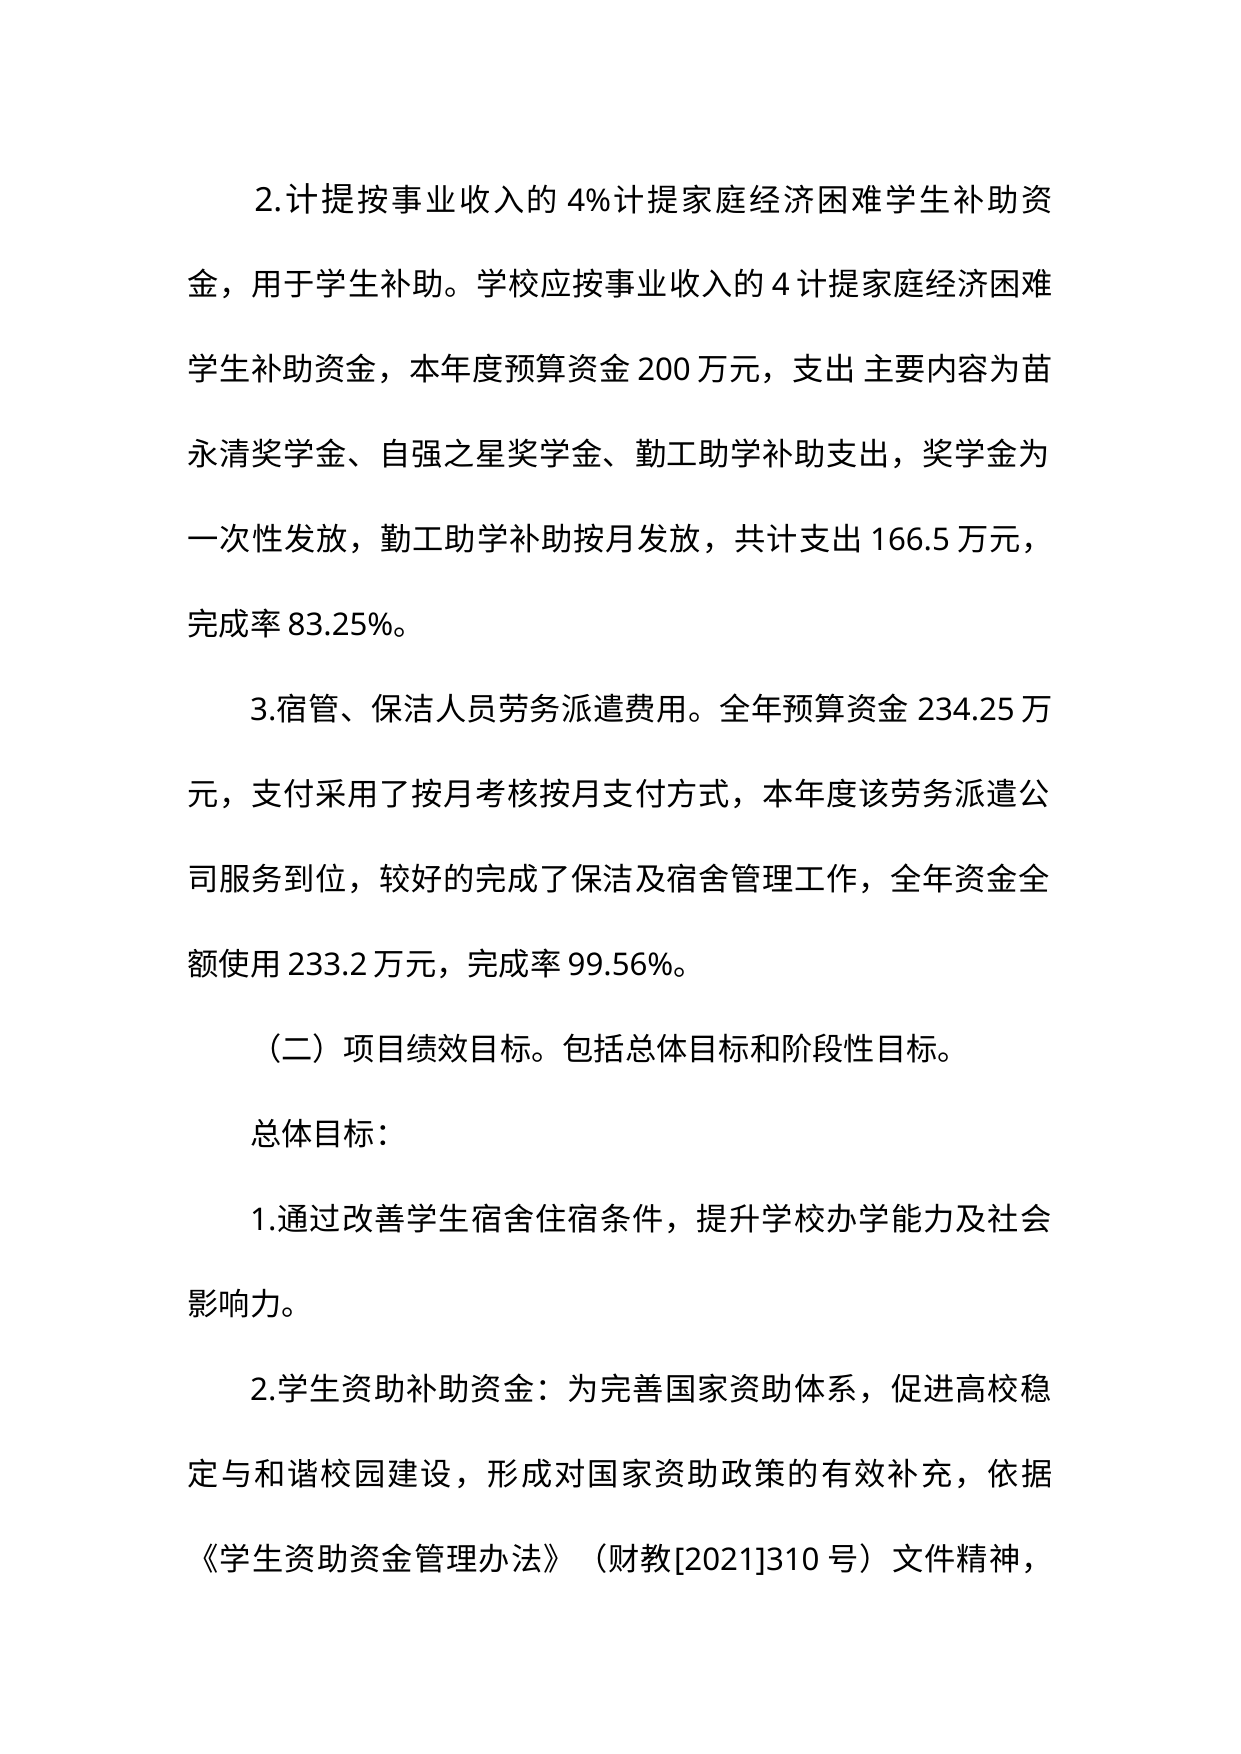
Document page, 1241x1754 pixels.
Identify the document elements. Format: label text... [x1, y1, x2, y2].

list 总体目标： [187, 1089, 1053, 1174]
list 项目绩效目标。包括总体目标和阶段性目标。 [187, 1004, 1053, 1089]
list 2.计提按事业收入的4%计提家庭经济困难学生补助资金，用于学生补助。学校应按事业收入的4计提家庭经济困难学生补助资金，本年度预算资金200万元，支出 主要内容为苗永清奖学金、自强之星奖学金、勤工助学补助支出，奖学金为一次性发放，勤工助学补助按月发放，共计支出166.5万元，完成率83.25%。 [187, 154, 1053, 664]
list 3.宿管、保洁人员劳务派遣费用。全年预算资金234.25万元，支付采用了按月考核按月支付方式，本年度该劳务派遣公司服务到位，较好的完成了保洁及宿舍管理工作，全年资金全额使用233.2万元，完成率99.56%。 [187, 664, 1053, 1004]
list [187, 1344, 1053, 1599]
list 1.通过改善学生宿舍住宿条件，提升学校办学能力及社会影响力。 [187, 1174, 1053, 1344]
